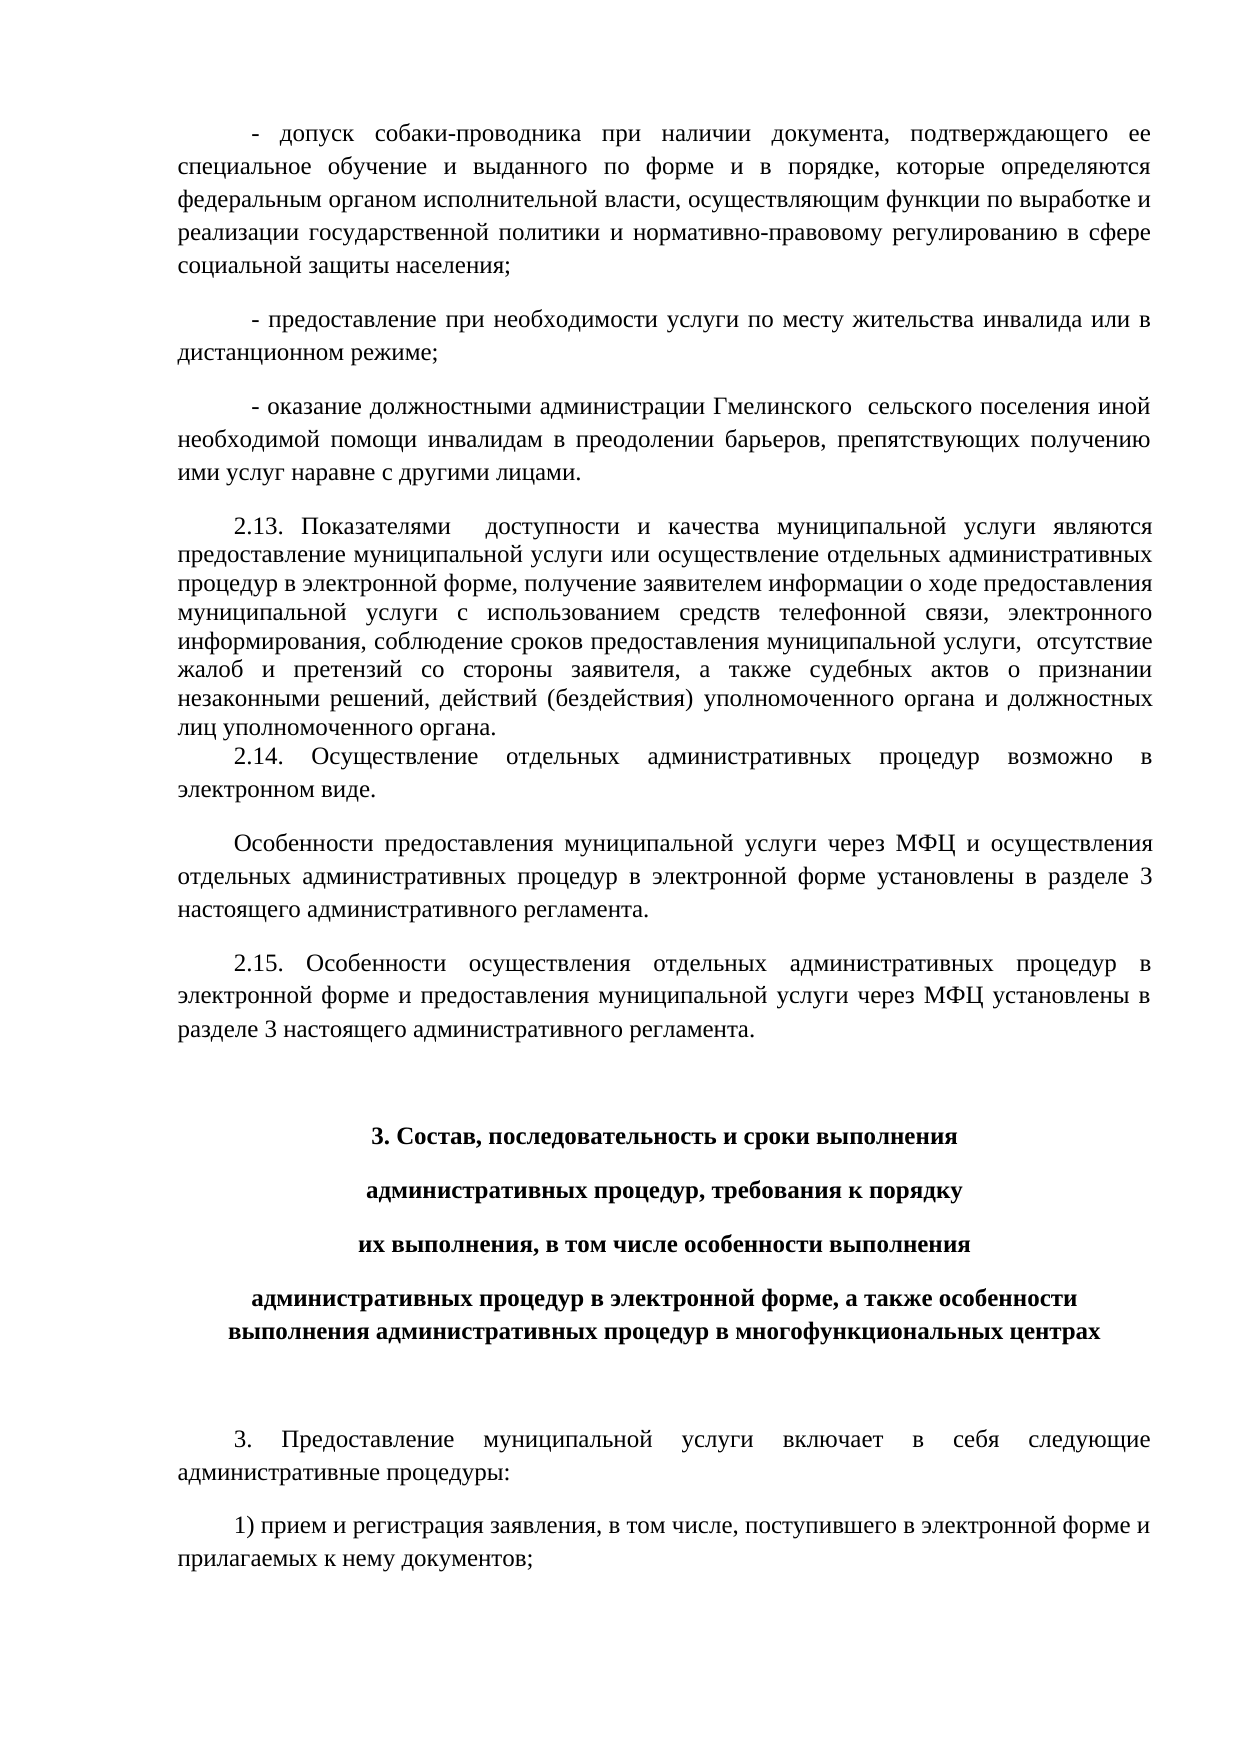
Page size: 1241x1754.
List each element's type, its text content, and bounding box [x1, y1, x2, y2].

text их выполнения, в том числе особенности выполнения [177, 1229, 1152, 1258]
text административных процедур, требования к порядку [177, 1175, 1152, 1204]
text - оказание должностными администрации Гмелинского сельского поселения иной необходимой помощи инвалидам в преодолении барьеров, препятствующих получению ими услуг наравне с другими лицами. [177, 391, 1152, 486]
text 1) прием и регистрация заявления, в том числе, поступившего в электронной форме и прилагаемых к нему документов; [177, 1511, 1152, 1572]
text 3. Предоставление муниципальной услуги включает в себя следующие административные процедуры: [177, 1424, 1152, 1485]
text административных процедур в электронной форме, а также особенности выполнения административных процедур в многофункциональных центрах [177, 1283, 1152, 1345]
text 2.13. Показателями доступности и качества муниципальной услуги являются предоставление муниципальной услуги или осуществление отдельных административных процедур в электронной форме, получение заявителем информации о ходе предоставления муниципальной услуги с использованием средств телефонной связи, электронного информирования, соблюдение сроков предоставления муниципальной услуги, отсутствие жалоб и претензий со стороны заявителя, а также судебных актов о признании незаконными решений, действий (бездействия) уполномоченного органа и должностных лиц уполномоченного органа. [177, 511, 1153, 741]
text Особенности предоставления муниципальной услуги через МФЦ и осуществления отдельных административных процедур в электронной форме установлены в разделе 3 настоящего административного регламента. [177, 828, 1153, 922]
text 2.15. Особенности осуществления отдельных административных процедур в электронной форме и предоставления муниципальной услуги через МФЦ установлены в разделе 3 настоящего административного регламента. [177, 948, 1152, 1042]
text 2.14. Осуществление отдельных административных процедур возможно в электронном виде. [177, 741, 1153, 803]
text 3. Состав, последовательность и сроки выполнения [177, 1121, 1152, 1150]
text - допуск собаки-проводника при наличии документа, подтверждающего ее специальное обучение и выданного по форме и в порядке, которые определяются федеральным органом исполнительной власти, осуществляющим функции по выработке и реализации государственной политики и нормативно-правовому регулированию в сфере социальной защиты населения; [177, 118, 1152, 279]
text - предоставление при необходимости услуги по месту жительства инвалида или в дистанционном режиме; [177, 304, 1152, 366]
